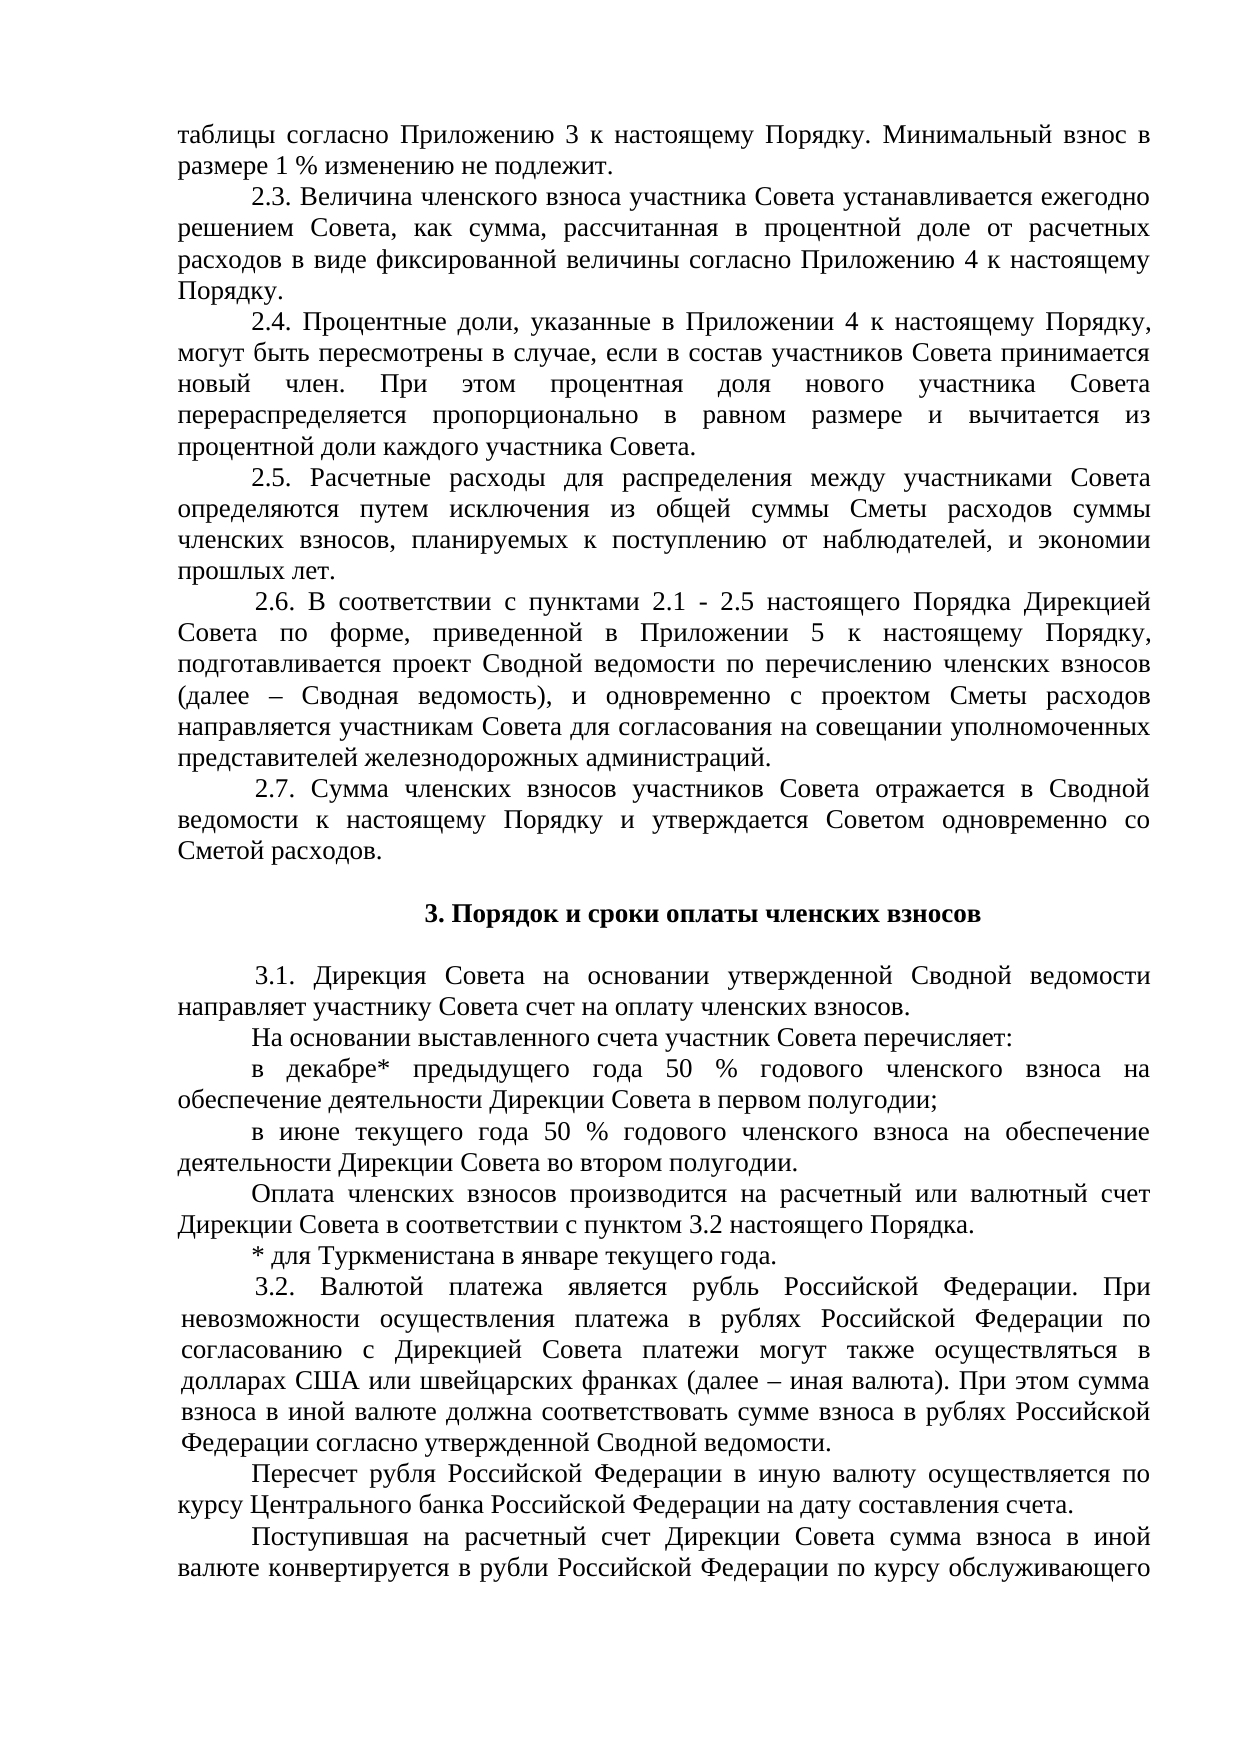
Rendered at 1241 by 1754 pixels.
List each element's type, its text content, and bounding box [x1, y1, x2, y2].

text На основании выставленного счета участник Совета перечисляет: [177, 1021, 1152, 1052]
text 2.4. Процентные доли, указанные в Приложении 4 к настоящему Порядку, могут быть пересмотрены в случае, если в состав участников Совета принимается новый член. При этом процентная доля нового участника Совета перераспределяется пропорционально в равном размере и вычитается из процентной доли каждого участника Совета. [177, 305, 1152, 461]
text 2.5. Расчетные расходы для распределения между участниками Совета определяются путем исключения из общей суммы Сметы расходов суммы членских взносов, планируемых к поступлению от наблюдателей, и экономии прошлых лет. [177, 461, 1152, 585]
text Пересчет рубля Российской Федерации в иную валюту осуществляется по курсу Центрального банка Российской Федерации на дату составления счета. [177, 1457, 1152, 1520]
text 3.2. Валютой платежа является рубль Российской Федерации. При невозможности осуществления платежа в рублях Российской Федерации по согласованию с Дирекцией Совета платежи могут также осуществляться в долларах США или швейцарских франках (далее – иная валюта). При этом сумма взноса в иной валюте должна соответствовать сумме взноса в рублях Российской Федерации согласно утвержденной Сводной ведомости. [181, 1271, 1152, 1457]
text 3.1. Дирекция Совета на основании утвержденной Сводной ведомости направляет участнику Совета счет на оплату членских взносов. [177, 959, 1152, 1021]
text Оплата членских взносов производится на расчетный или валютный счет Дирекции Совета в соответствии с пунктом 3.2 настоящего Порядка. [177, 1177, 1152, 1239]
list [177, 118, 1152, 180]
text 2.3. Величина членского взноса участника Совета устанавливается ежегодно решением Совета, как сумма, рассчитанная в процентной доле от расчетных расходов в виде фиксированной величины согласно Приложению 4 к настоящему Порядку. [177, 180, 1152, 305]
text * для Туркменистана в январе текущего года. [177, 1239, 1152, 1271]
text 3. Порядок и сроки оплаты членских взносов [177, 897, 1152, 928]
text в июне текущего года 50 % годового членского взноса на обеспечение деятельности Дирекции Совета во втором полугодии. [177, 1115, 1152, 1177]
text 2.6. В соответствии с пунктами 2.1 - 2.5 настоящего Порядка Дирекцией Совета по форме, приведенной в Приложении 5 к настоящему Порядку, подготавливается проект Сводной ведомости по перечислению членских взносов (далее – Сводная ведомость), и одновременно с проектом Сметы расходов направляется участникам Совета для согласования на совещании уполномоченных представителей железнодорожных администраций. [177, 585, 1152, 772]
text в декабре* предыдущего года 50 % годового членского взноса на обеспечение деятельности Дирекции Совета в первом полугодии; [177, 1052, 1152, 1115]
text 2.7. Сумма членских взносов участников Совета отражается в Сводной ведомости к настоящему Порядку и утверждается Советом одновременно со Сметой расходов. [177, 772, 1152, 866]
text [177, 1520, 1152, 1582]
